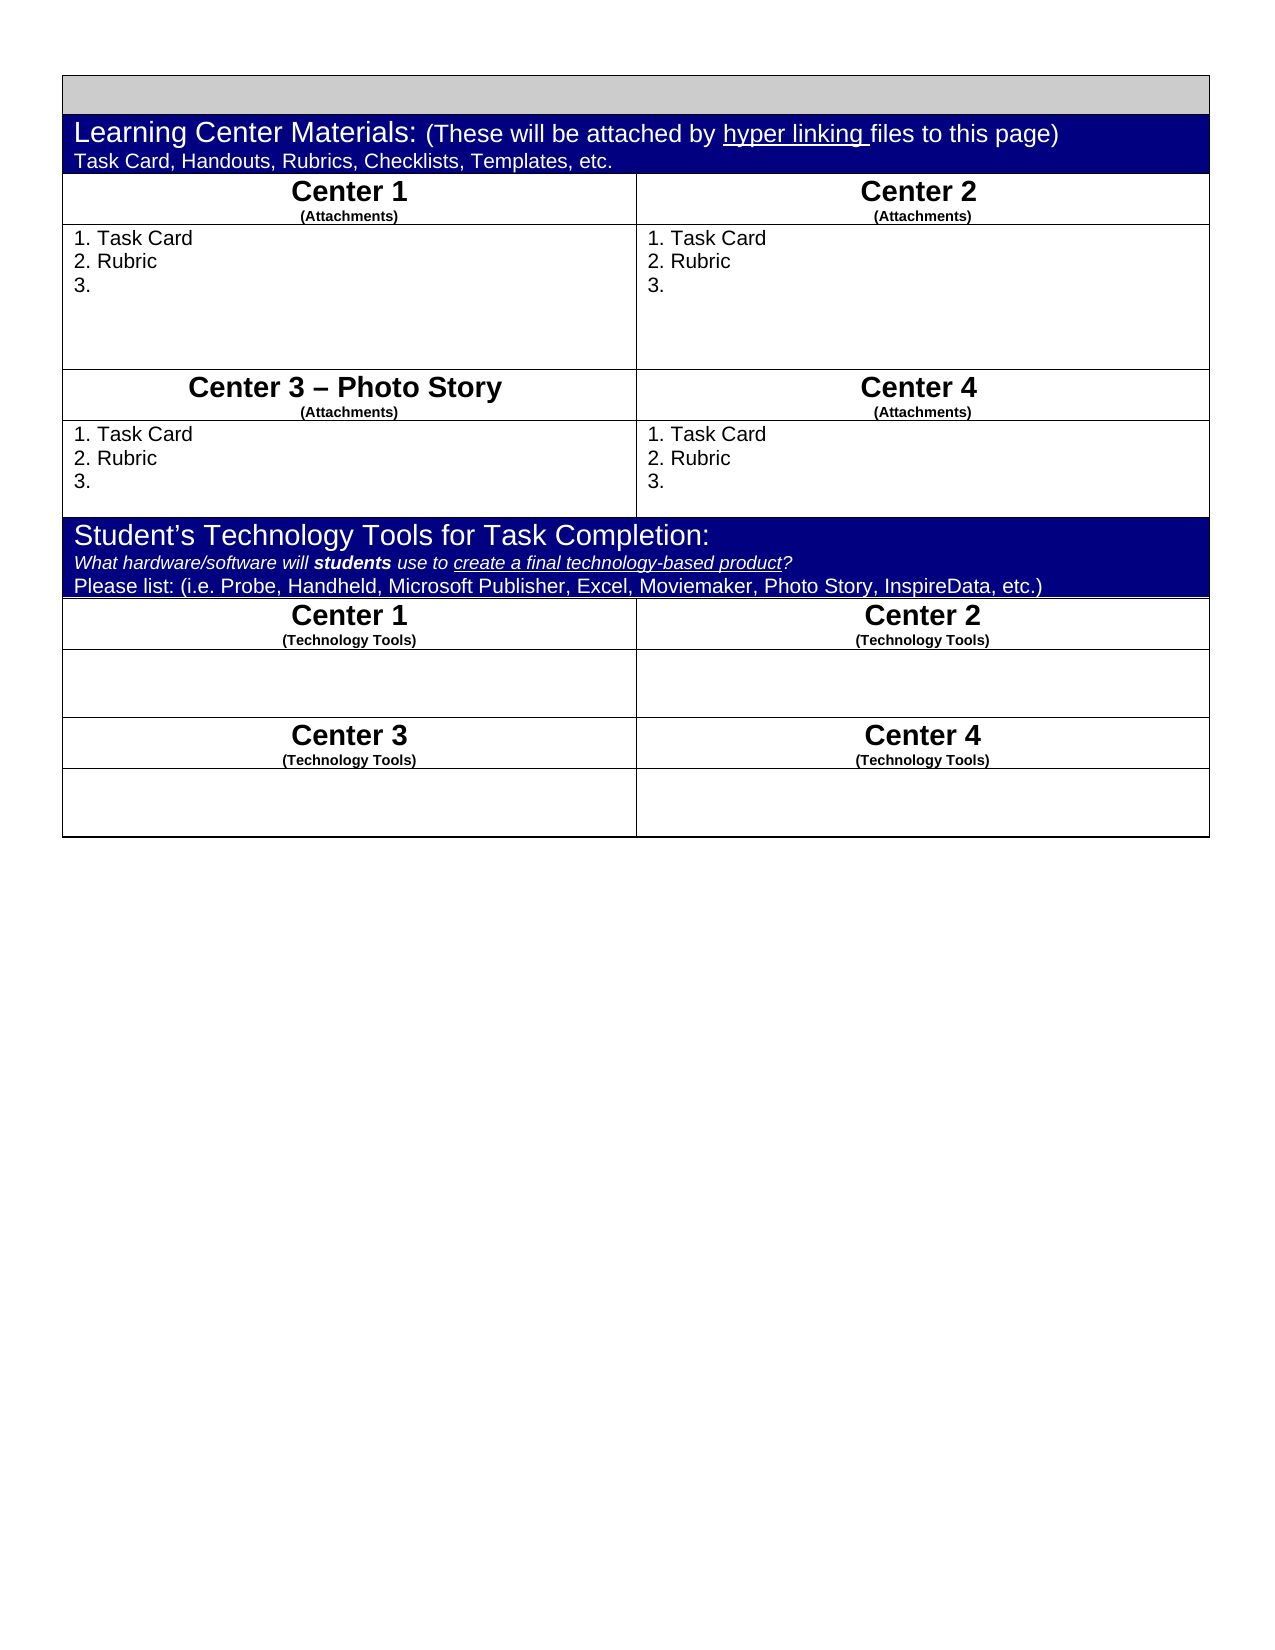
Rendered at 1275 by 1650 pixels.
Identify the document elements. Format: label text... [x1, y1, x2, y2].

table_cell [63, 76, 1209, 114]
table_cell [637, 650, 1209, 717]
table_cell Materials: (These will be attached by hyper linking files to this page) Task Card, Handouts, Rubrics, Checklists, Templates, etc. [63, 115, 1209, 173]
table_cell 1. Task Card 2. Rubric 3. [63, 421, 636, 517]
table_cell Center 4 (Attachments) [637, 370, 1209, 420]
table_cell [63, 650, 636, 717]
table_cell [637, 769, 1209, 836]
table_cell Student’s Technology Tools for Task Completion: What hardware/software will students use to create a final technology-based product? Please list: (i.e. Probe, Handheld, Microsoft Publisher, Excel, Moviemaker, Photo Story, InspireData, etc.) [63, 518, 1209, 597]
table_cell 1. Task Card 2. Rubric 3. [63, 225, 636, 369]
table_cell Center 2 (Attachments) [637, 174, 1209, 224]
table_cell Center 3 (Technology Tools) [63, 718, 636, 768]
table_cell Center 1 (Attachments) [63, 174, 636, 224]
table_cell Center 1 (Technology Tools) [63, 599, 636, 649]
table_cell Center 3 – Photo Story (Attachments) [63, 370, 636, 420]
table_cell [63, 769, 636, 836]
table_cell 1. Task Card 2. Rubric 3. [637, 421, 1209, 517]
table_cell Center 2 (Technology Tools) [637, 599, 1209, 649]
table_cell 1. Task Card 2. Rubric 3. [637, 225, 1209, 369]
table_cell Center 4 (Technology Tools) [637, 718, 1209, 768]
